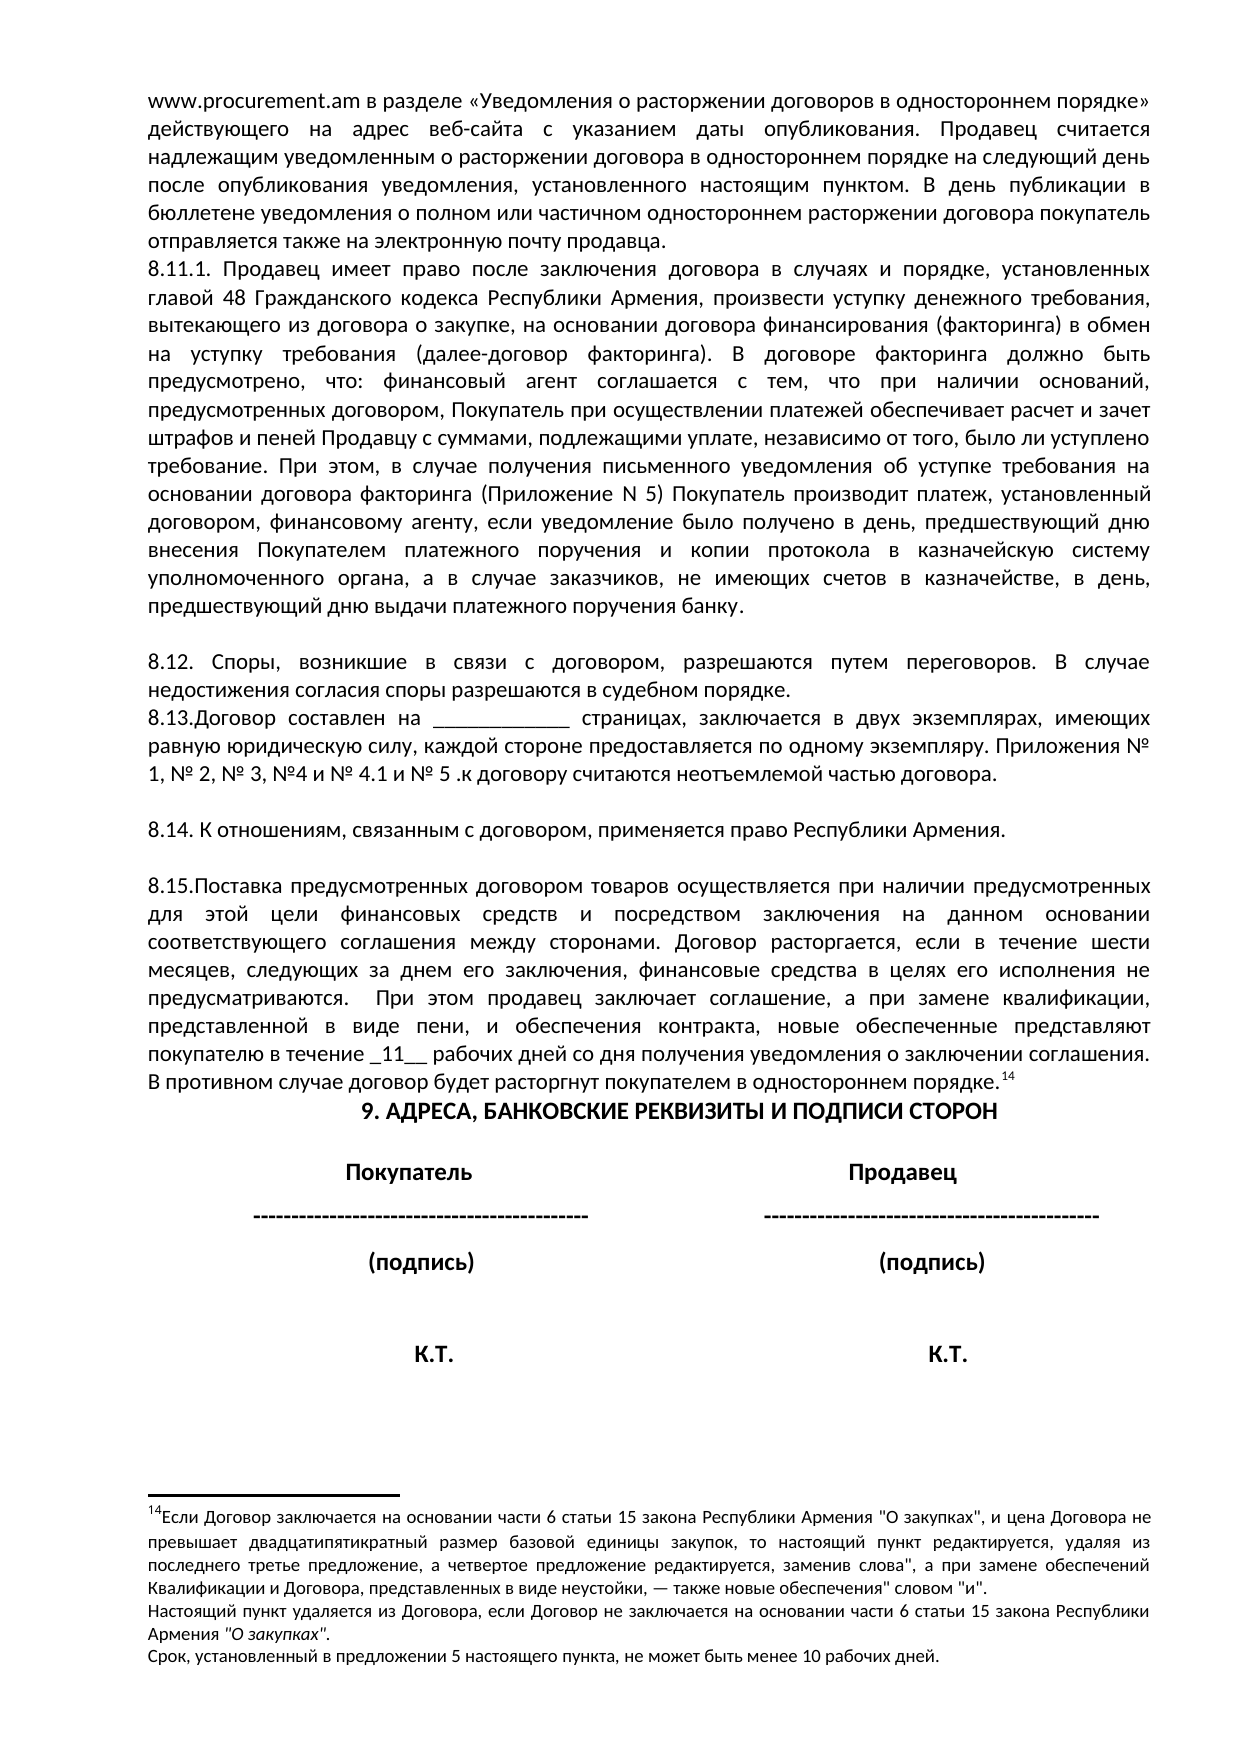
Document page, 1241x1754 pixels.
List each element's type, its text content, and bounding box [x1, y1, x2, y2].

table_header Покупатель [136, 1156, 647, 1200]
text 8.11.1. Продавец имеет право после заключения договора в случаях и порядке, установленных главой 48 Гражданского кодекса Республики Армения, произвести уступку денежного требования, вытекающего из договора о закупке, на основании договора финансирования (факторинга) в обмен на уступку требования (далее-договор факторинга). В договоре факторинга должно быть предусмотрено, что: финансовый агент соглашается с тем, что при наличии оснований, предусмотренных договором, Покупатель при осуществлении платежей обеспечивает расчет и зачет штрафов и пеней Продавцу с суммами, подлежащими уплате, независимо от того, было ли уступлено требование. При этом, в случае получения письменного уведомления об уступке требования на основании договора факторинга (Приложение N 5) Покупатель производит платеж, установленный договором, финансовому агенту, если уведомление было получено в день, предшествующий дню внесения Покупателем платежного поручения и копии протокола в казначейскую систему уполномоченного органа, а в случае заказчиков, не имеющих счетов в казначействе, в день, предшествующий дню выдачи платежного поручения банку. [148, 254, 1152, 619]
table_header Продавец [647, 1156, 1158, 1200]
text 8.14. К отношениям, связанным с договором, применяется право Республики Армения. [148, 815, 1152, 843]
text 8.15.Поставка предусмотренных договором товаров осуществляется при наличии предусмотренных для этой цели финансовых средств и посредством заключения на данном основании соответствующего соглашения между сторонами. Договор расторгается, если в течение шести месяцев, следующих за днем его заключения, финансовые средства в целях его исполнения не предусматриваются. При этом продавец заключает соглашение, а при замене квалификации, представленной в виде пени, и обеспечения контракта, новые обеспеченные представляют покупателю в течение _11__ рабочих дней со дня получения уведомления о заключении соглашения. В противном случае договор будет расторгнут покупателем в одностороннем порядке. [148, 871, 1152, 1095]
table_header К.Т. [148, 1338, 662, 1383]
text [148, 86, 1152, 254]
table_cell -------------------------------------------- (подпись) [136, 1200, 647, 1307]
text 9. АДРЕСА, БАНКОВСКИЕ РЕКВИЗИТЫ И ПОДПИСИ СТОРОН [148, 1095, 1152, 1126]
table_header К.Т. [662, 1338, 1176, 1383]
text 8.12. Споры, возникшие в связи с договором, разрешаются путем переговоров. В случае недостижения согласия споры разрешаются в судебном порядке. [148, 647, 1152, 703]
table_cell -------------------------------------------- (подпись) [647, 1200, 1158, 1307]
text 8.13.Договор составлен на ____________ страницах, заключается в двух экземплярах, имеющих равную юридическую силу, каждой стороне предоставляется по одному экземпляру. Приложения № 1, № 2, № 3, №4 и № 4.1 и № 5 .к договору считаются неотъемлемой частью договора. [148, 703, 1152, 787]
